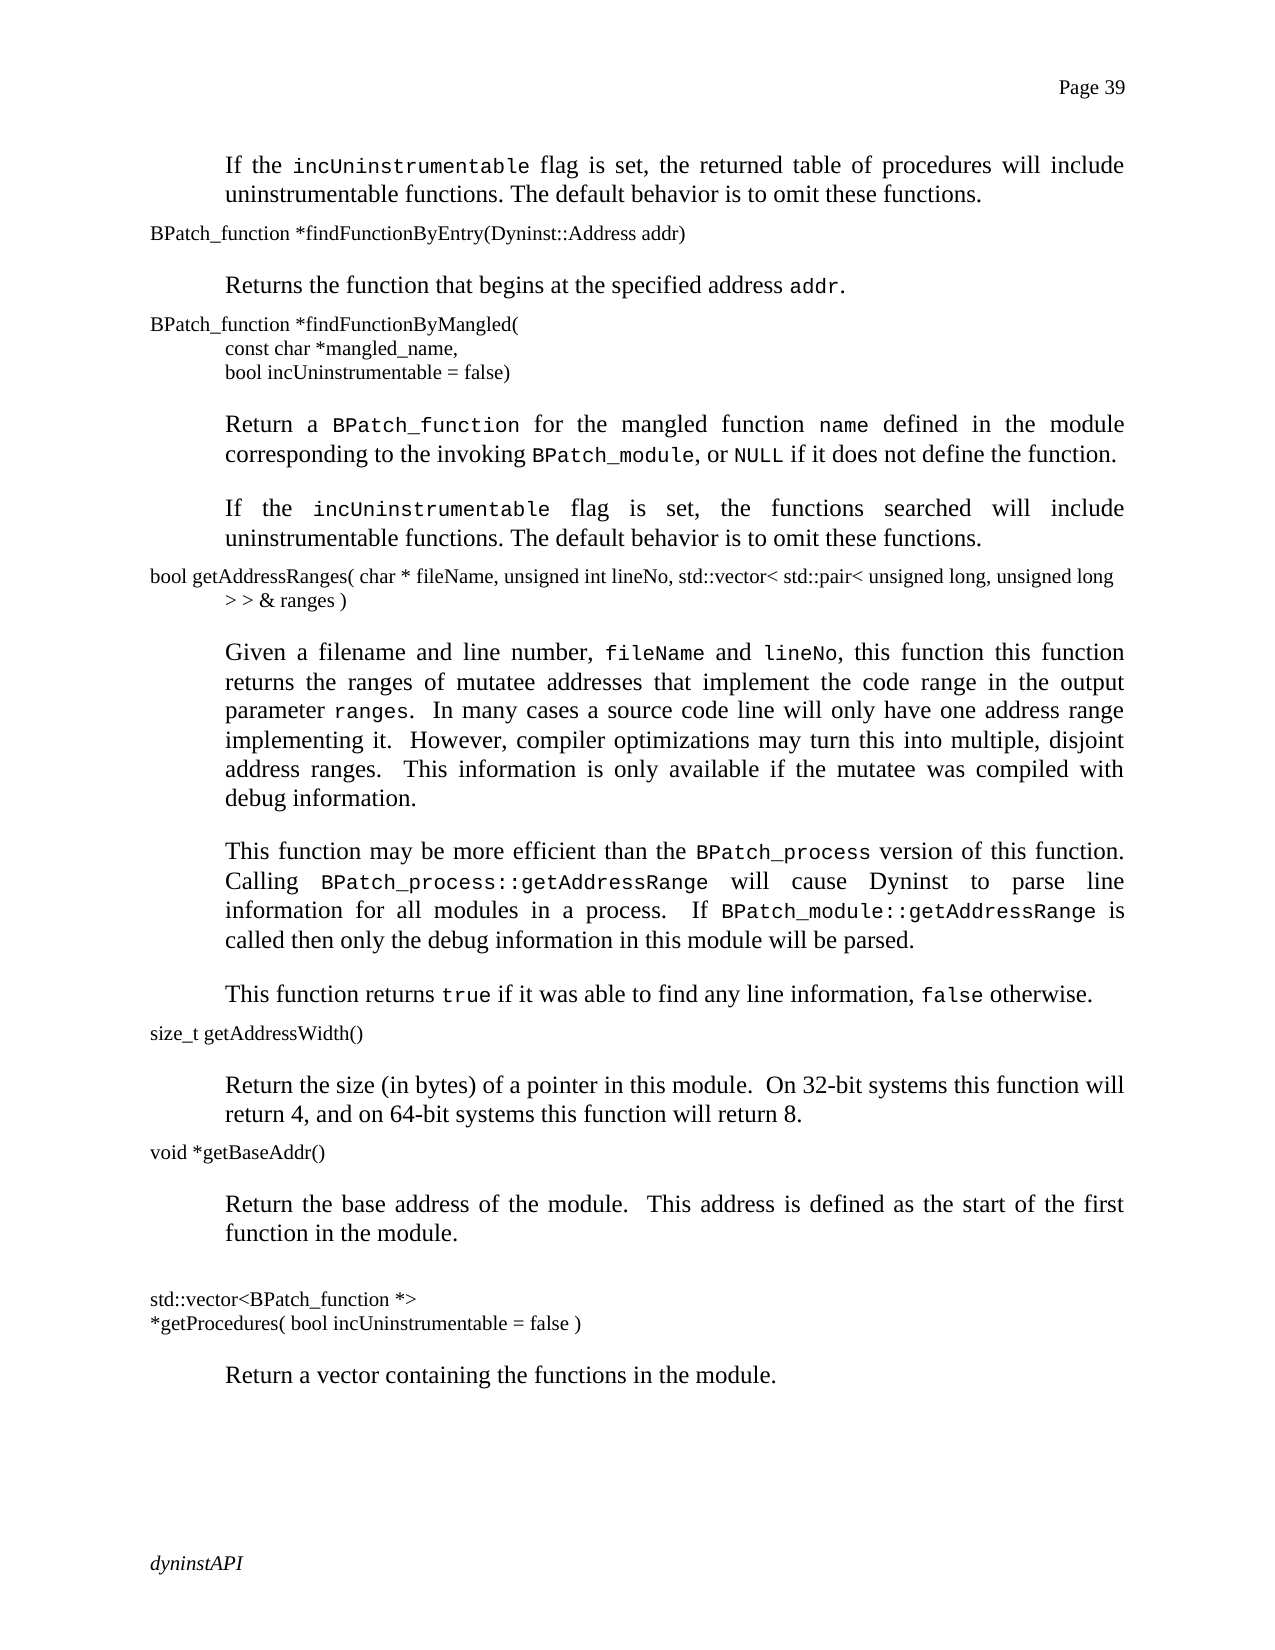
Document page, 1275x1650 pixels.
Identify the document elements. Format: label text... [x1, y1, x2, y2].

text BPatch_function *findFunctionByMangled( [150, 312, 1125, 336]
text void *getBaseAddr() [150, 1140, 1125, 1164]
text BPatch_function *findFunctionByEntry(Dyninst::Address addr) [150, 221, 1125, 245]
text *getProcedures( bool incUninstrumentable = false ) [150, 1311, 1125, 1335]
text std::vector<BPatch_function *> [150, 1287, 1125, 1311]
list Given a filename and line number, fileName and lineNo, this function this function returns the ranges of mutatee addresses that implement the code range in the output parameter ranges. In many cases a source code line will only have one address range implementing it. However, compiler optimizations may turn this into multiple, disjoint address ranges. This information is only available if the mutatee was compiled with debug information. [225, 637, 1125, 811]
list If the incUninstrumentable flag is set, the functions searched will include uninstrumentable functions. The default behavior is to omit these functions. [225, 493, 1125, 552]
text const char *mangled_name, [225, 336, 1125, 360]
list Return a BPatch_function for the mangled function name defined in the module corresponding to the invoking BPatch_module, or NULL if it does not define the function. [225, 409, 1125, 468]
text size_t getAddressWidth() [150, 1021, 1125, 1045]
text bool incUninstrumentable = false) [225, 360, 1125, 384]
list Return the size (in bytes) of a pointer in this module. On 32-bit systems this function will return 4, and on 64-bit systems this function will return 8. [225, 1070, 1125, 1128]
list Returns the function that begins at the specified address addr. [225, 270, 1125, 299]
list Return a vector containing the functions in the module. [225, 1360, 1125, 1389]
list If the incUninstrumentable flag is set, the returned table of procedures will include uninstrumentable functions. The default behavior is to omit these functions. [225, 150, 1125, 208]
text bool getAddressRanges( char * fileName, unsigned int lineNo, std::vector< std::pair< unsigned long, unsigned long > > & ranges ) [150, 564, 1125, 612]
list This function returns true if it was able to find any line information, false otherwise. [225, 979, 1125, 1008]
list Return the base address of the module. This address is defined as the start of the first function in the module. [225, 1189, 1125, 1247]
list This function may be more efficient than the BPatch_process version of this function. Calling BPatch_process::getAddressRange will cause Dyninst to parse line information for all modules in a process. If BPatch_module::getAddressRange is called then only the debug information in this module will be parsed. [225, 836, 1125, 954]
